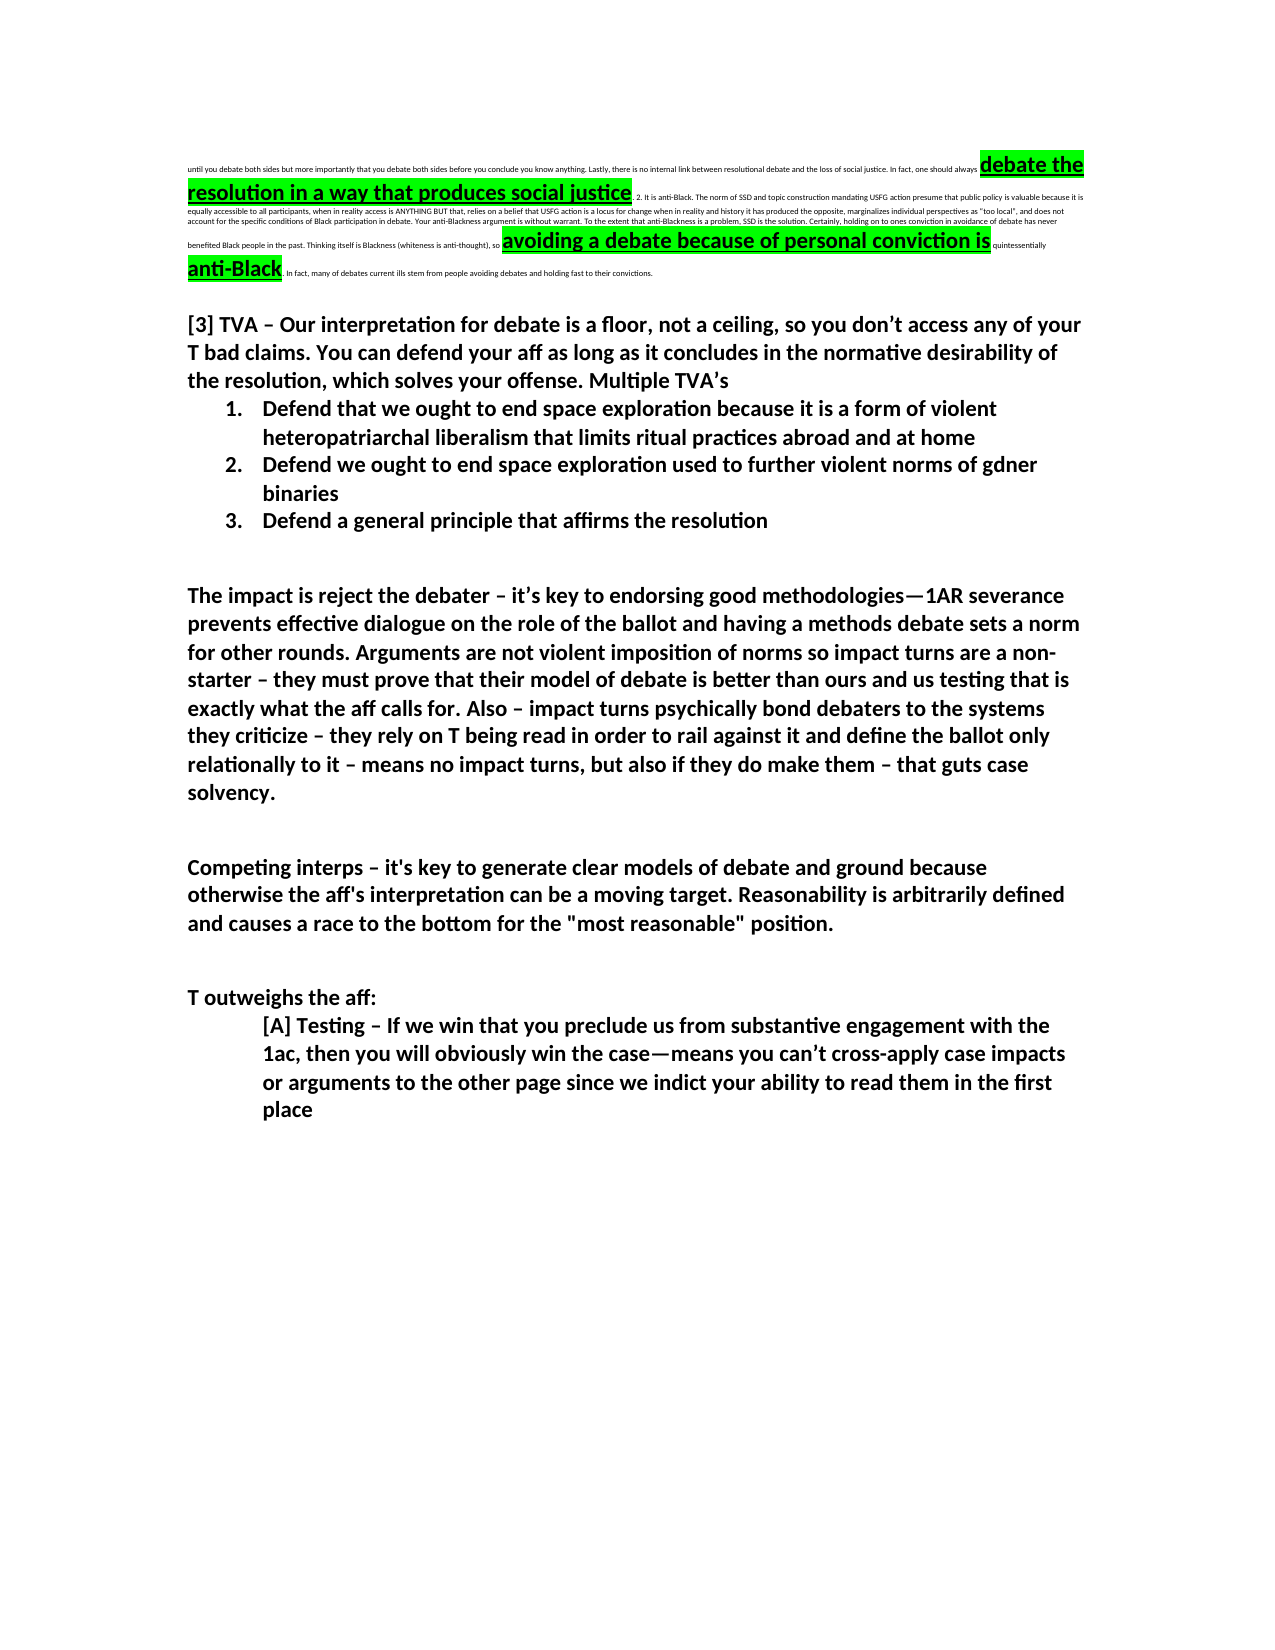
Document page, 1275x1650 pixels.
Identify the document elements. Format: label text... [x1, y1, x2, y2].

text [A] Testing – If we win that you preclude us from substantive engagement with the 1ac, then you will obviously win the case—means you can’t cross-apply case impacts or arguments to the other page since we indict your ability to read them in the first place [262, 1012, 1087, 1124]
list Defend we ought to end space exploration used to further violent norms of gdner binaries [225, 451, 1087, 507]
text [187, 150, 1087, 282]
list Defend a general principle that affirms the resolution [225, 507, 1087, 535]
text [3] TVA – Our interpretation for debate is a floor, not a ceiling, so you don’t access any of your T bad claims. You can defend your aff as long as it concludes in the normative desirability of the resolution, which solves your offense. Multiple TVA’s [187, 311, 1087, 394]
text T outweighs the aff: [187, 983, 1087, 1012]
list Defend that we ought to end space exploration because it is a form of violent heteropatriarchal liberalism that limits ritual practices abroad and at home [225, 394, 1087, 451]
text The impact is reject the debater – it’s key to endorsing good methodologies—1AR severance prevents effective dialogue on the role of the ballot and having a methods debate sets a norm for other rounds. Arguments are not violent imposition of norms so impact turns are a non-starter – they must prove that their model of debate is better than ours and us testing that is exactly what the aff calls for. Also – impact turns psychically bond debaters to the systems they criticize – they rely on T being read in order to rail against it and define the ballot only relationally to it – means no impact turns, but also if they do make them – that guts case solvency. [187, 582, 1087, 806]
text Competing interps – it's key to generate clear models of debate and ground because otherwise the aff's interpretation can be a moving target. Reasonability is arbitrarily defined and causes a race to the bottom for the "most reasonable" position. [187, 853, 1087, 937]
